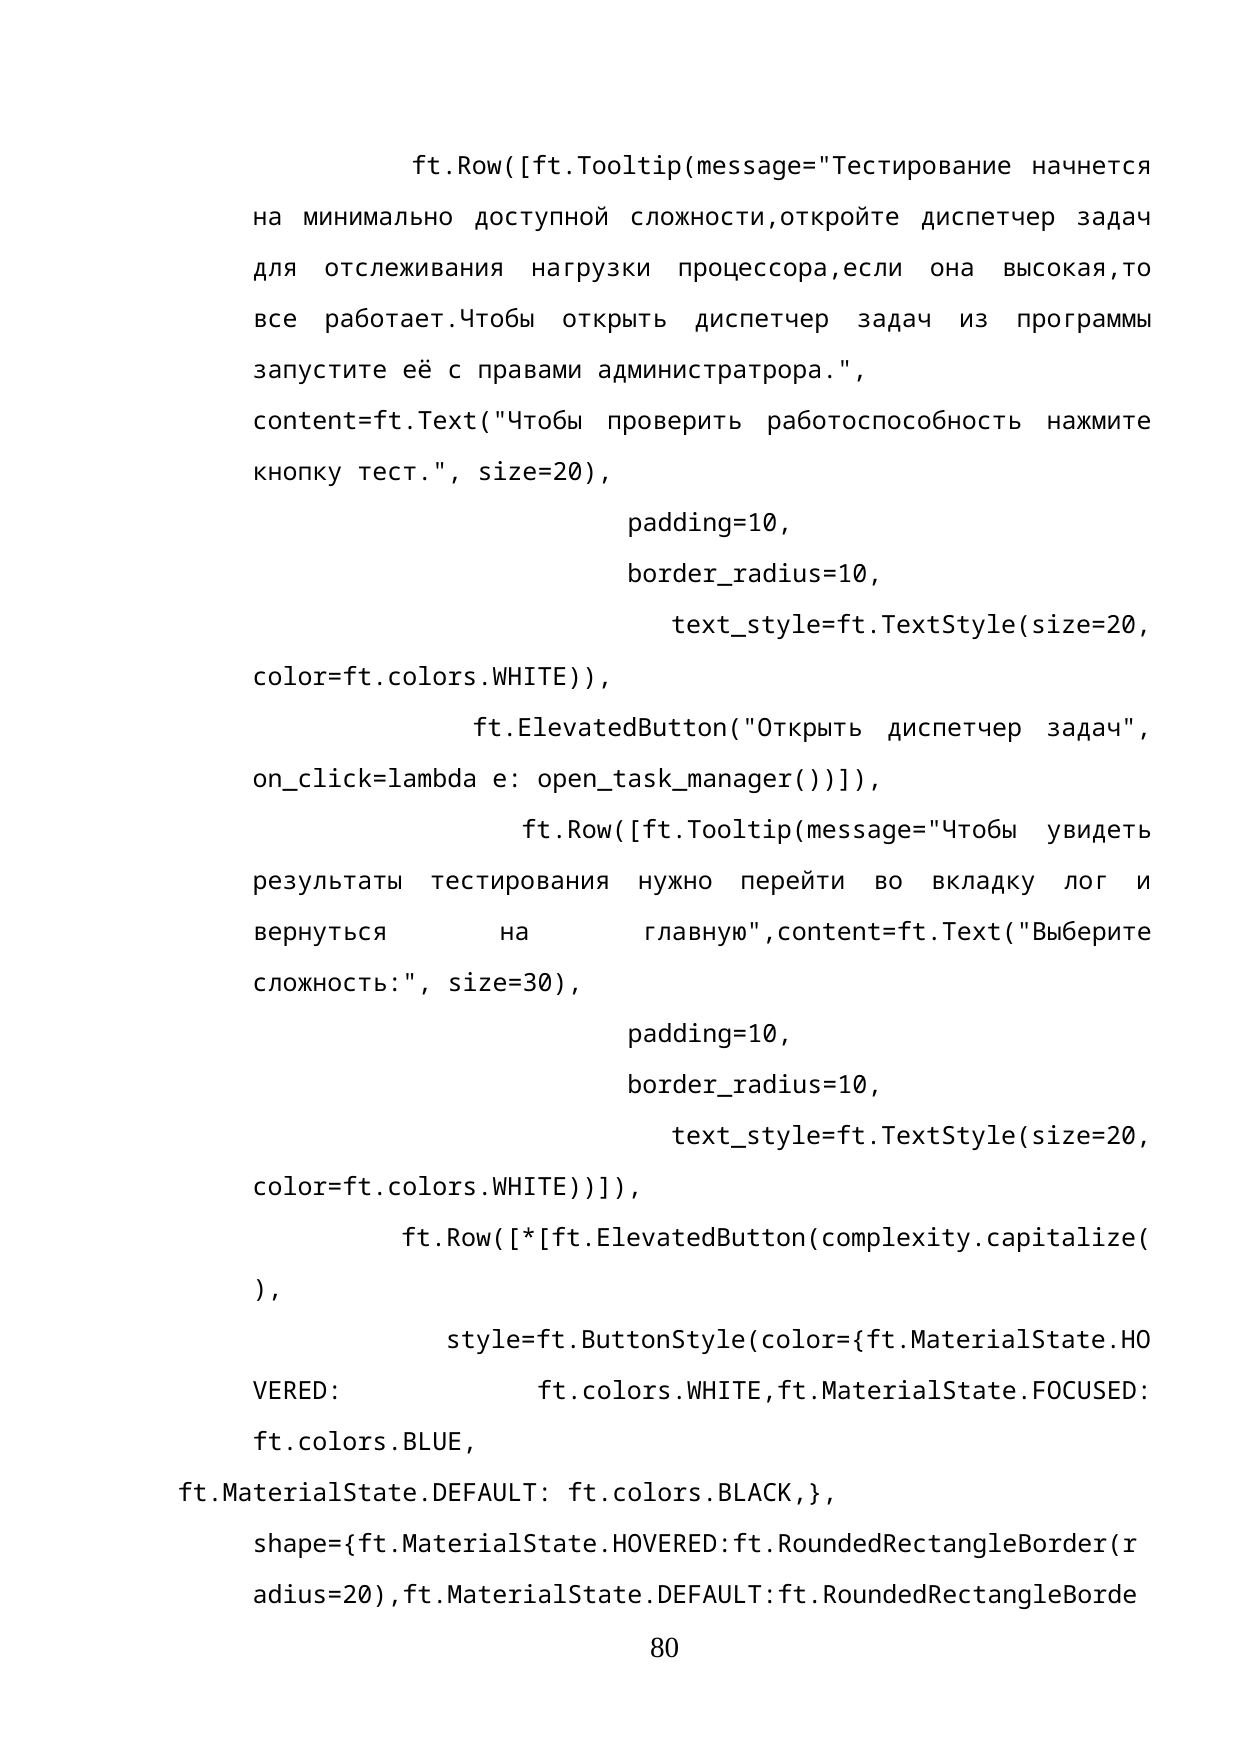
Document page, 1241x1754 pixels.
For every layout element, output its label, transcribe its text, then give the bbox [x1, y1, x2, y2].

text border_radius=10, [252, 1066, 1152, 1101]
text style=ft.ButtonStyle(color={ft.MaterialState.HOVERED: ft.colors.WHITE,ft.MaterialState.FOCUSED: ft.colors.BLUE, [252, 1322, 1152, 1458]
text padding=10, [252, 505, 1152, 539]
text ft.Row([ft.Tooltip(message="Тестирование начнется на минимально доступной сложности,откройте диспетчер задач для отслеживания нагрузки процессора,если она высокая,то все работает.Чтобы открыть диспетчер задач из программы запустите её c правами администратрора.", [252, 148, 1152, 386]
text text_style=ft.TextStyle(size=20, color=ft.colors.WHITE)), [252, 607, 1152, 692]
text border_radius=10, [252, 556, 1152, 590]
text ft.Row([*[ft.ElevatedButton(complexity.capitalize(), [252, 1219, 1152, 1305]
text ft.MaterialState.DEFAULT: ft.colors.BLACK,}, [177, 1475, 1152, 1509]
text text_style=ft.TextStyle(size=20, color=ft.colors.WHITE))]), [252, 1117, 1152, 1203]
text padding=10, [252, 1015, 1152, 1049]
text ft.ElevatedButton("Открыть диспетчер задач", on_click=lambda e: open_task_manager())]), [252, 709, 1152, 794]
text ft.Row([ft.Tooltip(message="Чтобы увидеть результаты тестирования нужно перейти во вкладку лог и вернуться на главную",content=ft.Text("Выберите сложность:", size=30), [252, 811, 1152, 998]
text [252, 1526, 1152, 1611]
text content=ft.Text("Чтобы проверить работоспособность нажмите кнопку тест.", size=20), [252, 403, 1152, 488]
